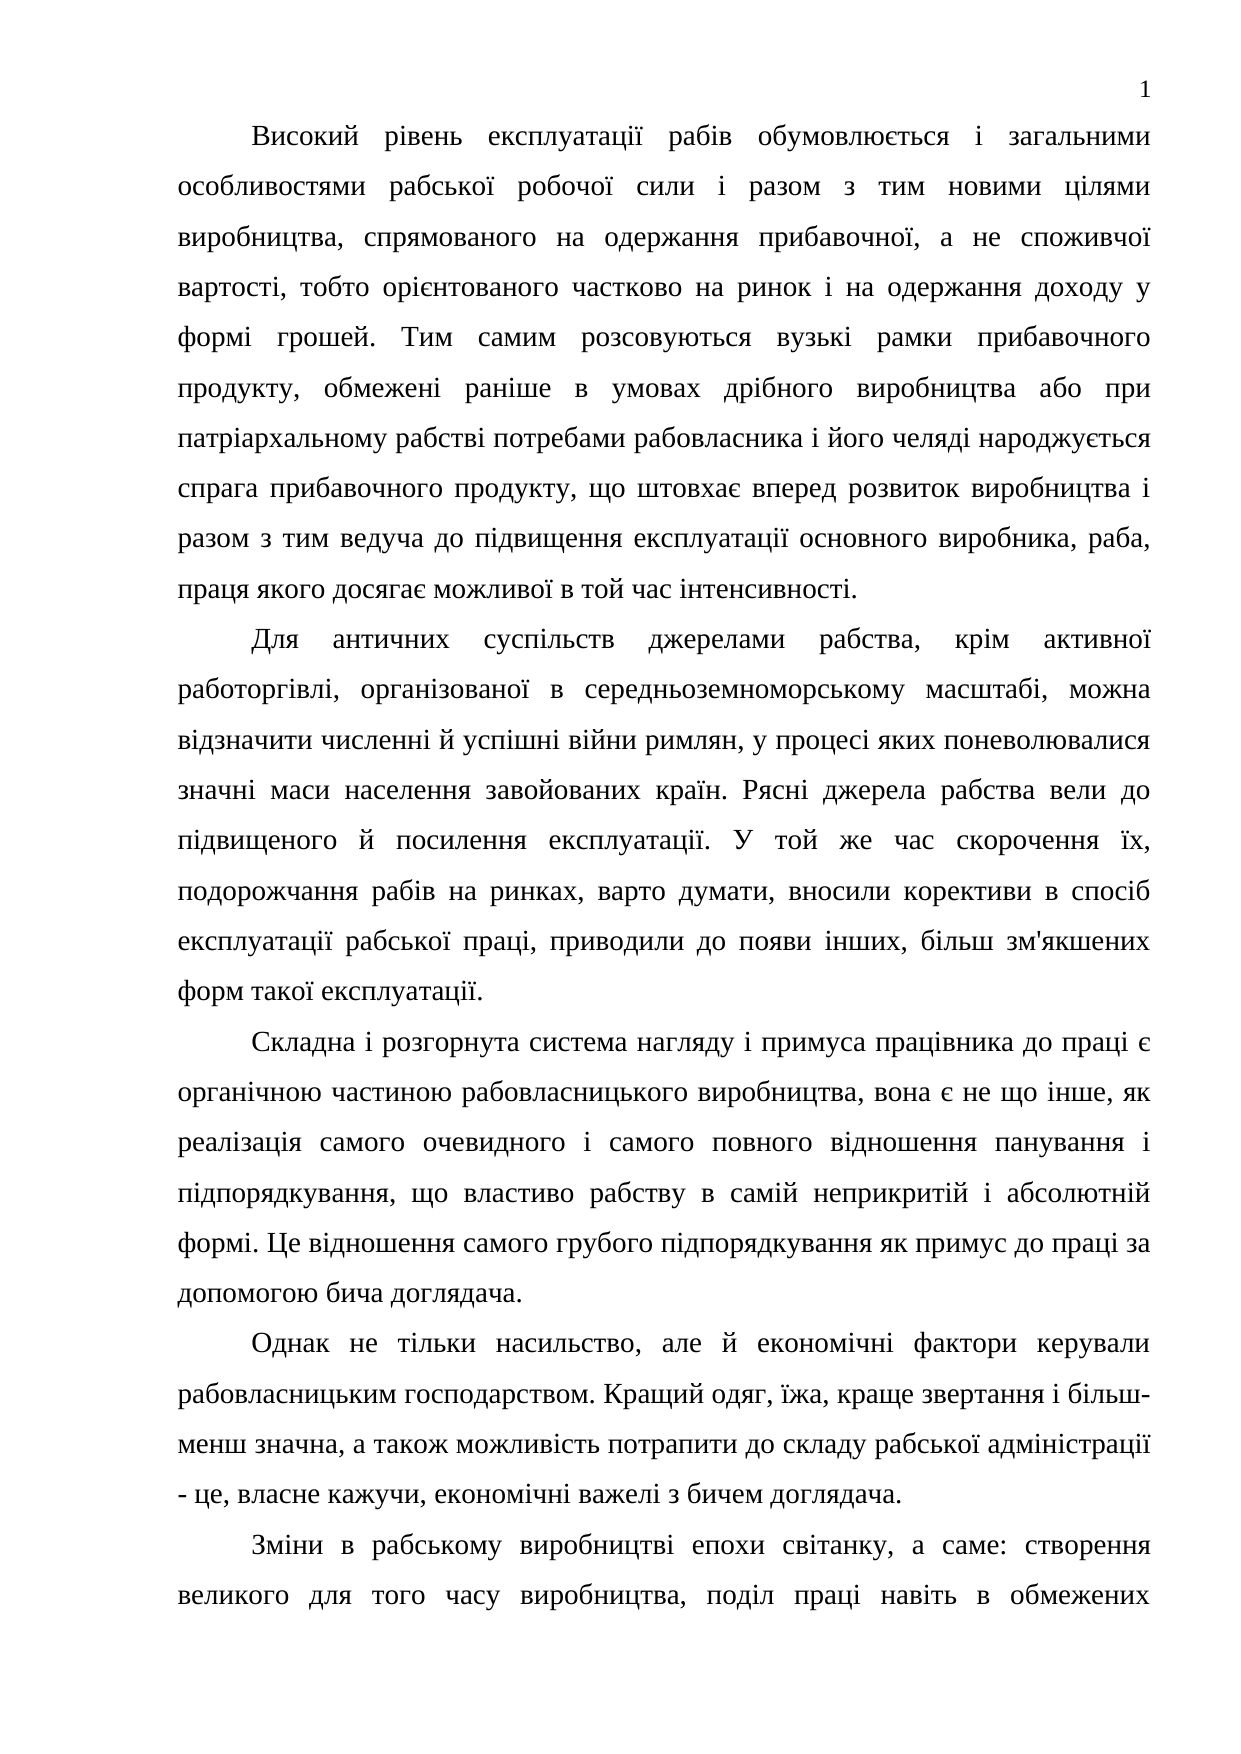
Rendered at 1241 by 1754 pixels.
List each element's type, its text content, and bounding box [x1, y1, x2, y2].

text Для античних суспільств джерелами рабства, крім активної работоргівлі, організованої в середньоземноморському масштабі, можна відзначити численні й успішні війни римлян, у процесі яких поневолювалися значні маси населення завойованих країн. Рясні джерела рабства вели до підвищеного й посилення експлуатації. У той же час скорочення їх, подорожчання рабів на ринках, варто думати, вносили корективи в спосіб експлуатації рабської праці, приводили до появи інших, більш зм'якшених форм такої експлуатації. [177, 621, 1152, 1007]
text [177, 1527, 1152, 1611]
text Однак не тільки насильство, але й економічні фактори керували рабовласницьким господарством. Кращий одяг, їжа, краще звертання і більш-менш значна, а також можливість потрапити до складу рабської адміністрації - це, власне кажучи, економічні важелі з бичем доглядача. [177, 1326, 1152, 1510]
text Складна і розгорнута система нагляду і примуса працівника до праці є органічною частиною рабовласницького виробництва, вона є не що інше, як реалізація самого очевидного і самого повного відношення панування і підпорядкування, що властиво рабству в самій неприкритій і абсолютній формі. Це відношення самого грубого підпорядкування як примус до праці за допомогою бича доглядача. [177, 1024, 1152, 1309]
text Високий рівень експлуатації рабів обумовлюється і загальними особливостями рабської робочої сили і разом з тим новими цілями виробництва, спрямованого на одержання прибавочної, а не споживчої вартості, тобто орієнтованого частково на ринок і на одержання доходу у формі грошей. Тим самим розсовуються вузькі рамки прибавочного продукту, обмежені раніше в умовах дрібного виробництва або при патріархальному рабстві потребами рабовласника і його челяді народжується спрага прибавочного продукту, що штовхає вперед розвиток виробництва і разом з тим ведуча до підвищення експлуатації основного виробника, раба, праця якого досягає можливої в той час інтенсивності. [177, 118, 1152, 604]
